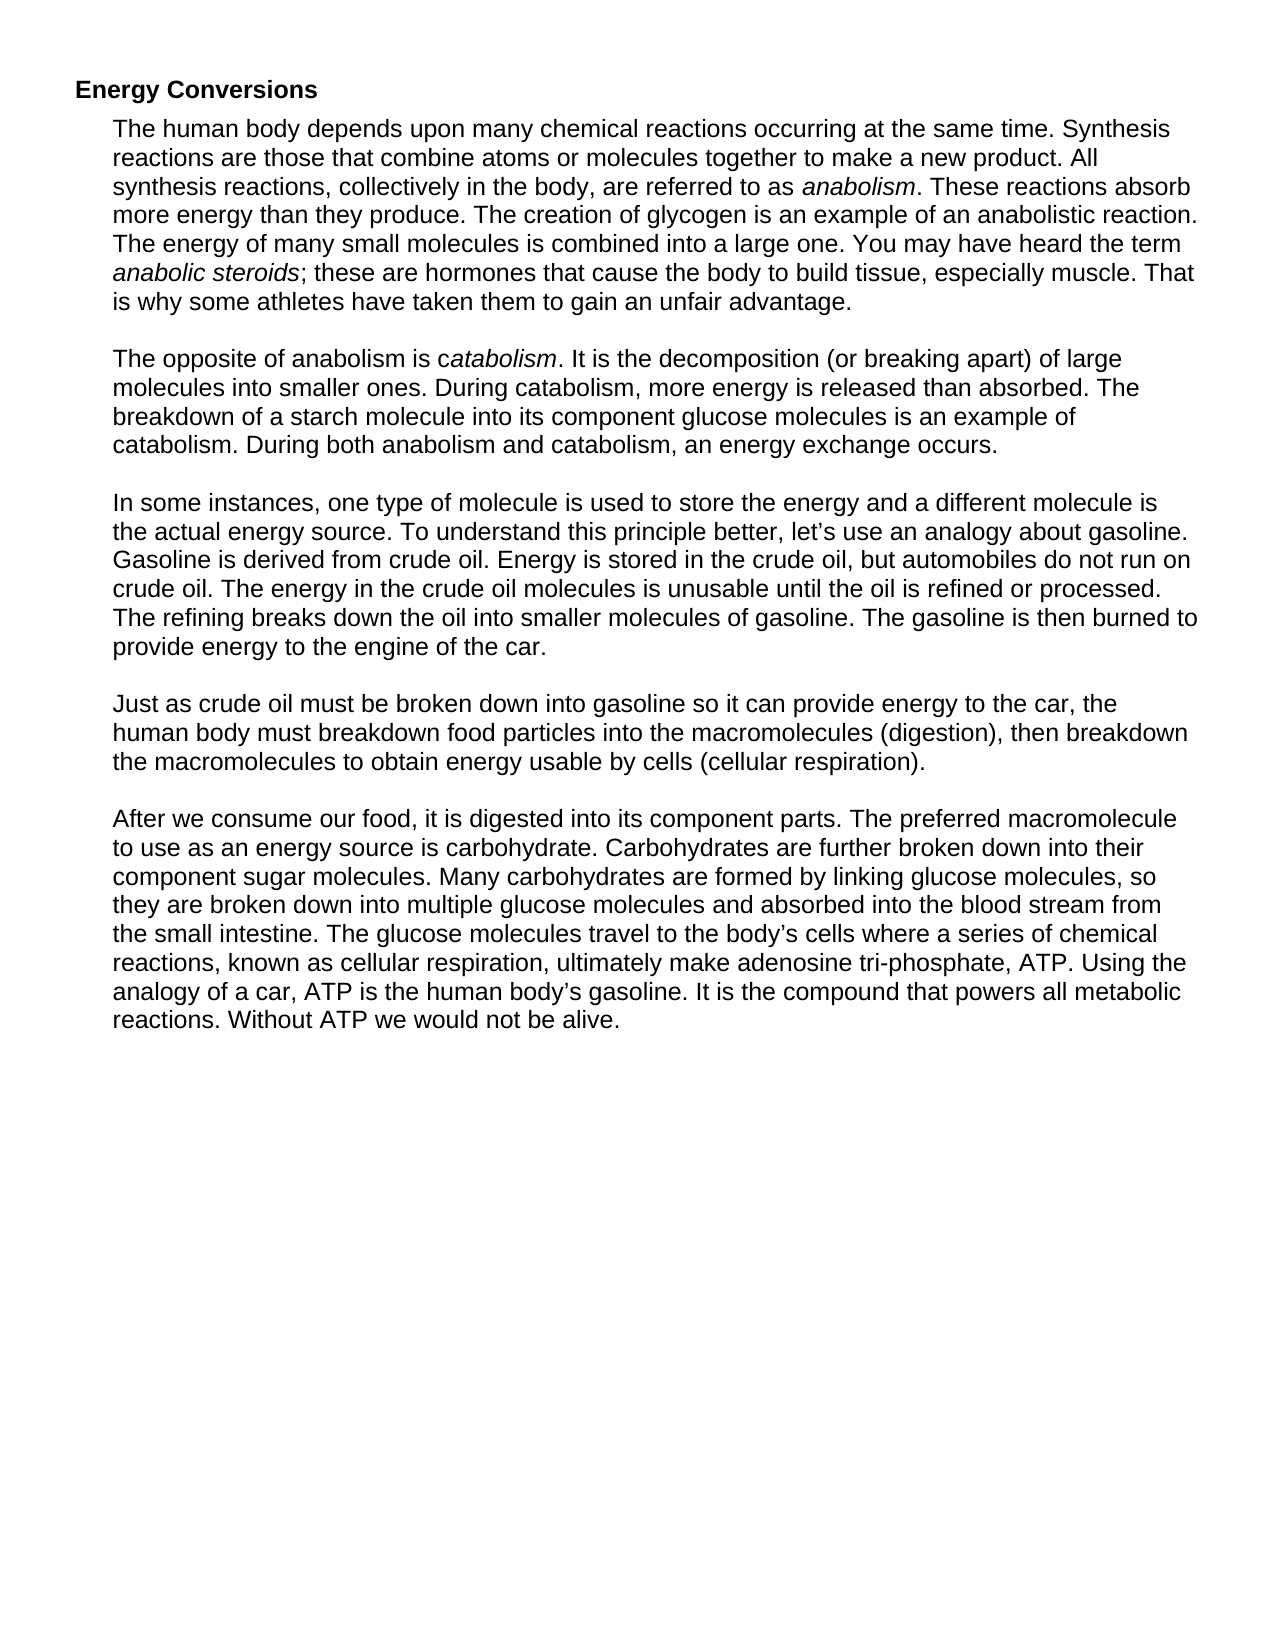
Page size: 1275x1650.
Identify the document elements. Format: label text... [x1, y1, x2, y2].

text In some instances, one type of molecule is used to store the energy and a different molecule is the actual energy source. To understand this principle better, let’s use an analogy about gasoline. Gasoline is derived from crude oil. Energy is stored in the crude oil, but automobiles do not run on crude oil. The energy in the crude oil molecules is unusable until the oil is refined or processed. The refining breaks down the oil into smaller molecules of gasoline. The gasoline is then burned to provide energy to the engine of the car. [112, 488, 1200, 660]
text Just as crude oil must be broken down into gasoline so it can provide energy to the car, the human body must breakdown food particles into the macromolecules (digestion), then breakdown the macromolecules to obtain energy usable by cells (cellular respiration). [112, 689, 1200, 775]
text Energy Conversions [75, 75, 1200, 104]
text The opposite of anabolism is catabolism. It is the decomposition (or breaking apart) of large molecules into smaller ones. During catabolism, more energy is released than absorbed. The breakdown of a starch molecule into its component glucose molecules is an example of catabolism. During both anabolism and catabolism, an energy exchange occurs. [112, 344, 1200, 459]
text After we consume our food, it is digested into its component parts. The preferred macromolecule to use as an energy source is carbohydrate. Carbohydrates are further broken down into their component sugar molecules. Many carbohydrates are formed by linking glucose molecules, so they are broken down into multiple glucose molecules and absorbed into the blood stream from the small intestine. The glucose molecules travel to the body’s cells where a series of chemical reactions, known as cellular respiration, ultimately make adenosine tri-phosphate, ATP. Using the analogy of a car, ATP is the human body’s gasoline. It is the compound that powers all metabolic reactions. Without ATP we would not be alive. [112, 804, 1200, 1034]
text The human body depends upon many chemical reactions occurring at the same time. Synthesis reactions are those that combine atoms or molecules together to make a new product. All synthesis reactions, collectively in the body, are referred to as anabolism. These reactions absorb more energy than they produce. The creation of glycogen is an example of an anabolistic reaction. The energy of many small molecules is combined into a large one. You may have heard the term anabolic steroids; these are hormones that cause the body to build tissue, especially muscle. That is why some athletes have taken them to gain an unfair advantage. [112, 114, 1200, 315]
